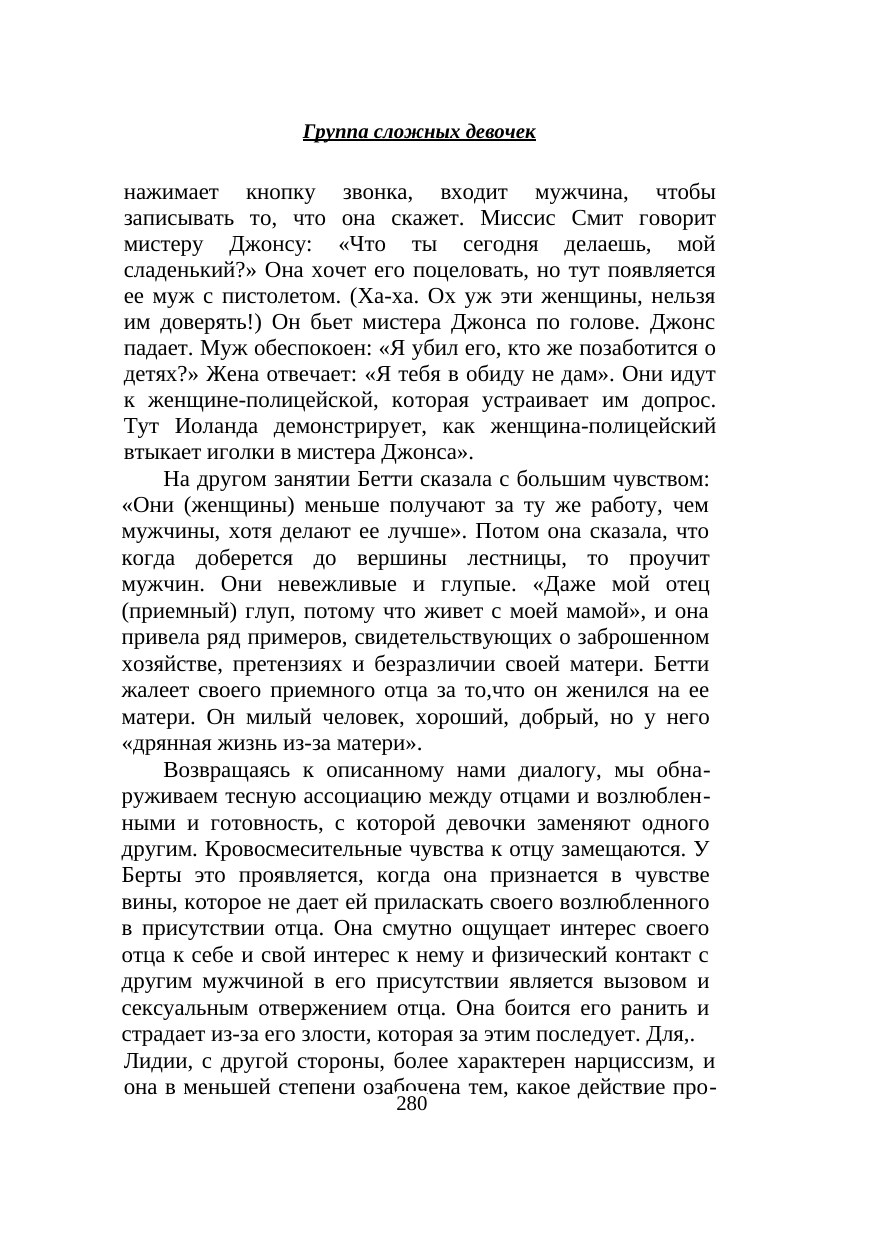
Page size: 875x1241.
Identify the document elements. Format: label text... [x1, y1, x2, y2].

text Возвращаясь к описанному нами диалогу, мы обнаруживаем тесную ассоциацию между отцами и возлюбленными и готовность, с которой девочки заменяют одного другим. Кровосмесительные чувства к отцу замещаются. У Берты это проявляется, когда она признается в чувстве вины, которое не дает ей приласкать своего возлюбленного в присутствии отца. Она смутно ощущает интерес своего отца к себе и свой интерес к нему и физический контакт с другим мужчиной в его присутствии является вызовом и сексуальным отвержением отца. Она боится его ранить и страдает из-за его злости, которая за этим последует. Для,. [121, 756, 710, 1047]
text На другом занятии Бетти сказала с большим чувством: «Они (женщины) меньше получают за ту же работу, чем мужчины, хотя делают ее лучше». Потом она сказала, что когда доберется до вершины лестницы, то проучит мужчин. Они невежливые и глупые. «Даже мой отец (приемный) глуп, потому что живет с моей мамой», и она привела ряд примеров, свидетельствующих о заброшенном хозяйстве, претензиях и безразличии своей матери. Бетти жалеет своего приемного отца за то,что он женился на ее матери. Он милый человек, хороший, добрый, но у него «дрянная жизнь из-за матери». [121, 465, 710, 756]
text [123, 178, 717, 465]
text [123, 1047, 717, 1099]
